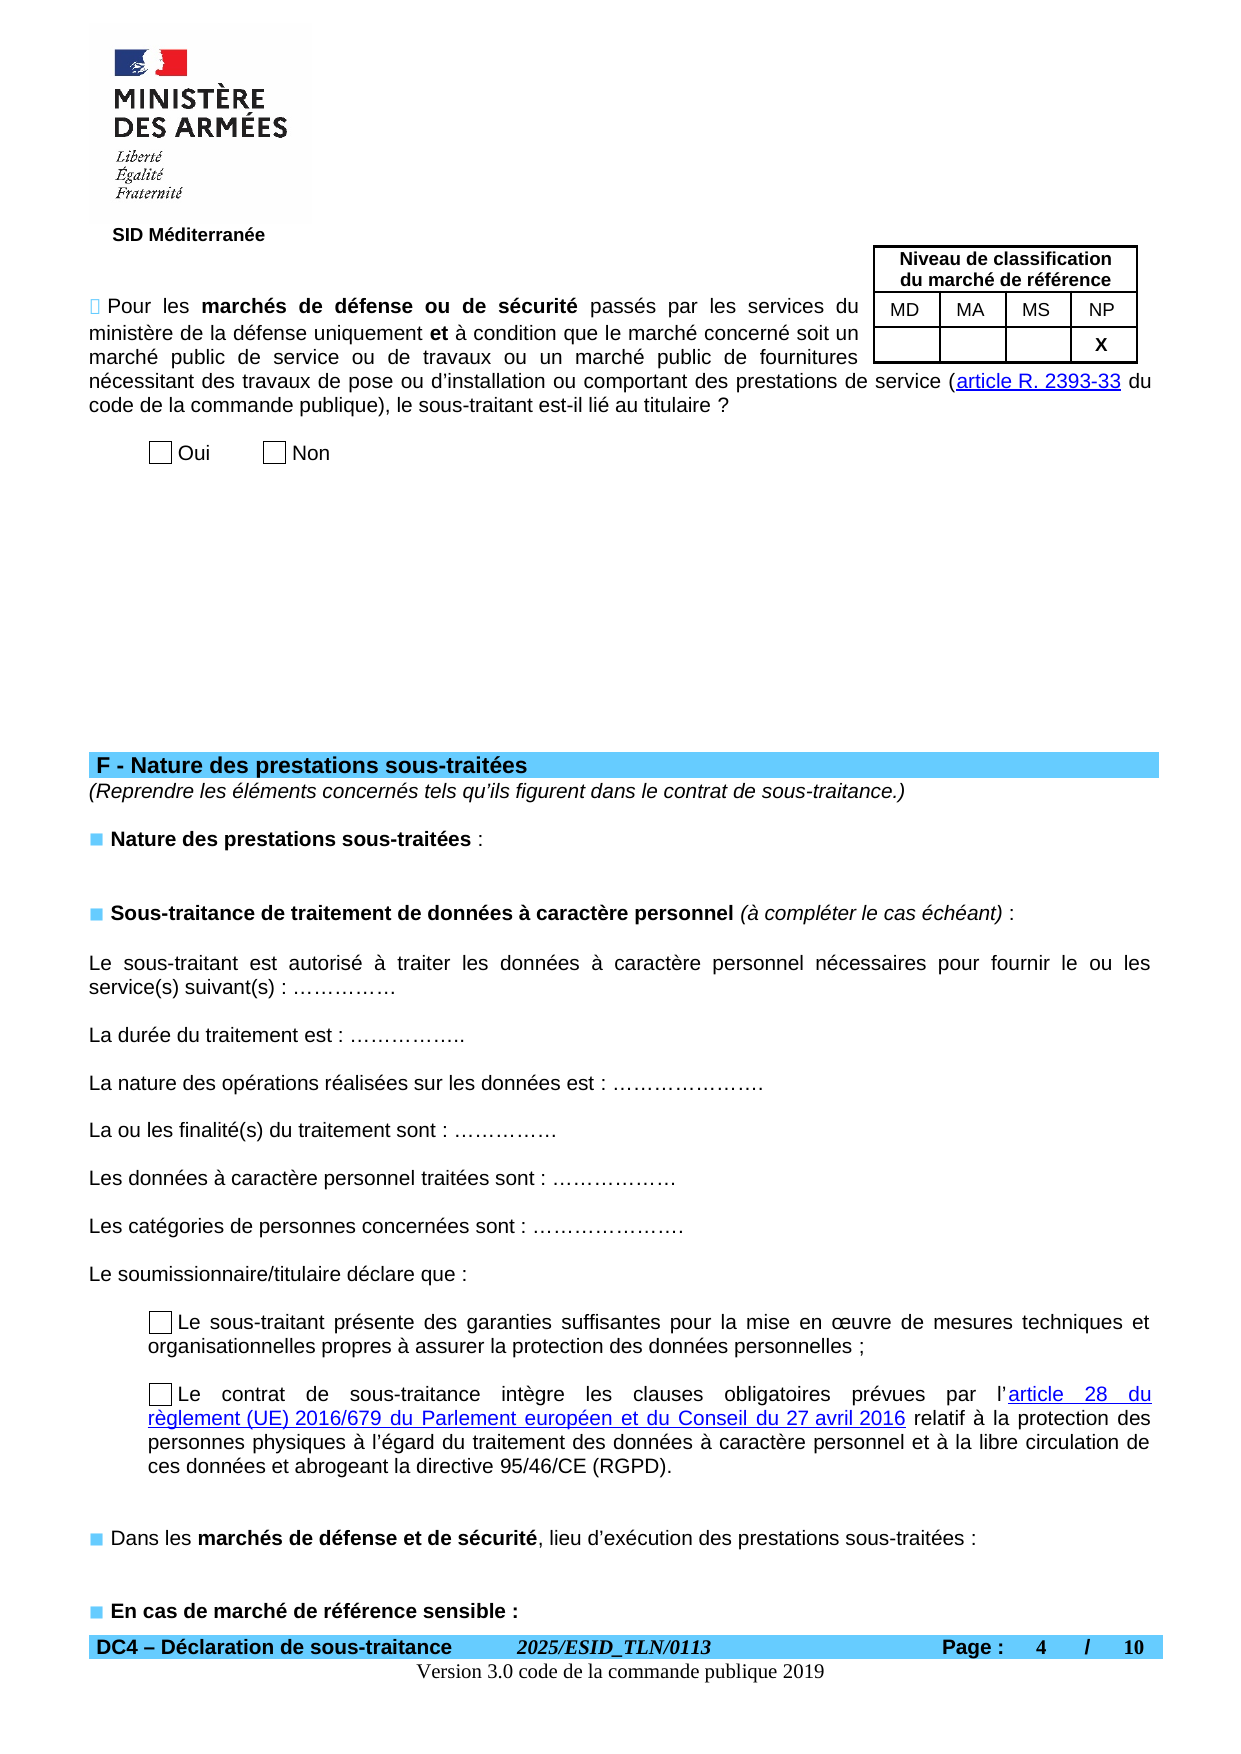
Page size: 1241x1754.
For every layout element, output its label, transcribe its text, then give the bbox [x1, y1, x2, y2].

text Dans les marchés de défense et de sécurité, lieu d’exécution des prestations sous-traitées : [89, 1526, 1152, 1551]
text Le contrat de sous-traitance intègre les clauses obligatoires prévues par l’article 28 du règlement (UE) 2016/679 du Parlement européen et du Conseil du 27 avril 2016 relatif à la protection des personnes physiques à l’égard du traitement des données à caractère personnel et à la libre circulation de ces données et abrogeant la directive 95/46/CE (RGPD). [148, 1382, 1152, 1478]
text Sous-traitance de traitement de données à caractère personnel (à compléter le cas échéant) : [89, 901, 1152, 927]
picture [88, 23, 313, 224]
text (Reprendre les éléments concernés tels qu’ils figurent dans le contrat de sous-traitance.) [89, 778, 1152, 802]
text En cas de marché de référence sensible : [89, 1599, 1152, 1625]
text Le soumissionnaire/titulaire déclare que : [89, 1262, 1152, 1286]
text La durée du traitement est : …………….. [89, 1022, 1152, 1046]
table_header F - Nature des prestations sous-traitées [89, 752, 1159, 778]
text Oui Non [148, 440, 1152, 464]
text Les données à caractère personnel traitées sont : ……………… [89, 1166, 1152, 1190]
text  Pour les marchés de défense ou de sécurité passés par les services du ministère de la défense uniquement et à condition que le marché concerné soit un marché public de service ou de travaux ou un marché public de fournitures nécessitant des travaux de pose ou d’installation ou comportant des prestations de service (article R. 2393-33 du code de la commande publique), le sous-traitant est-il lié au titulaire ? [89, 291, 1152, 416]
text Le sous-traitant est autorisé à traiter les données à caractère personnel nécessaires pour fournir le ou les service(s) suivant(s) : …………… [89, 951, 1152, 998]
text Le sous-traitant présente des garanties suffisantes pour la mise en œuvre de mesures techniques et organisationnelles propres à assurer la protection des données personnelles ; [148, 1310, 1152, 1358]
text La nature des opérations réalisées sur les données est : …………………. [89, 1070, 1152, 1094]
text Les catégories de personnes concernées sont : …………………. [89, 1214, 1152, 1238]
text La ou les finalité(s) du traitement sont : …………… [89, 1118, 1152, 1142]
text Nature des prestations sous-traitées : [89, 826, 1152, 853]
